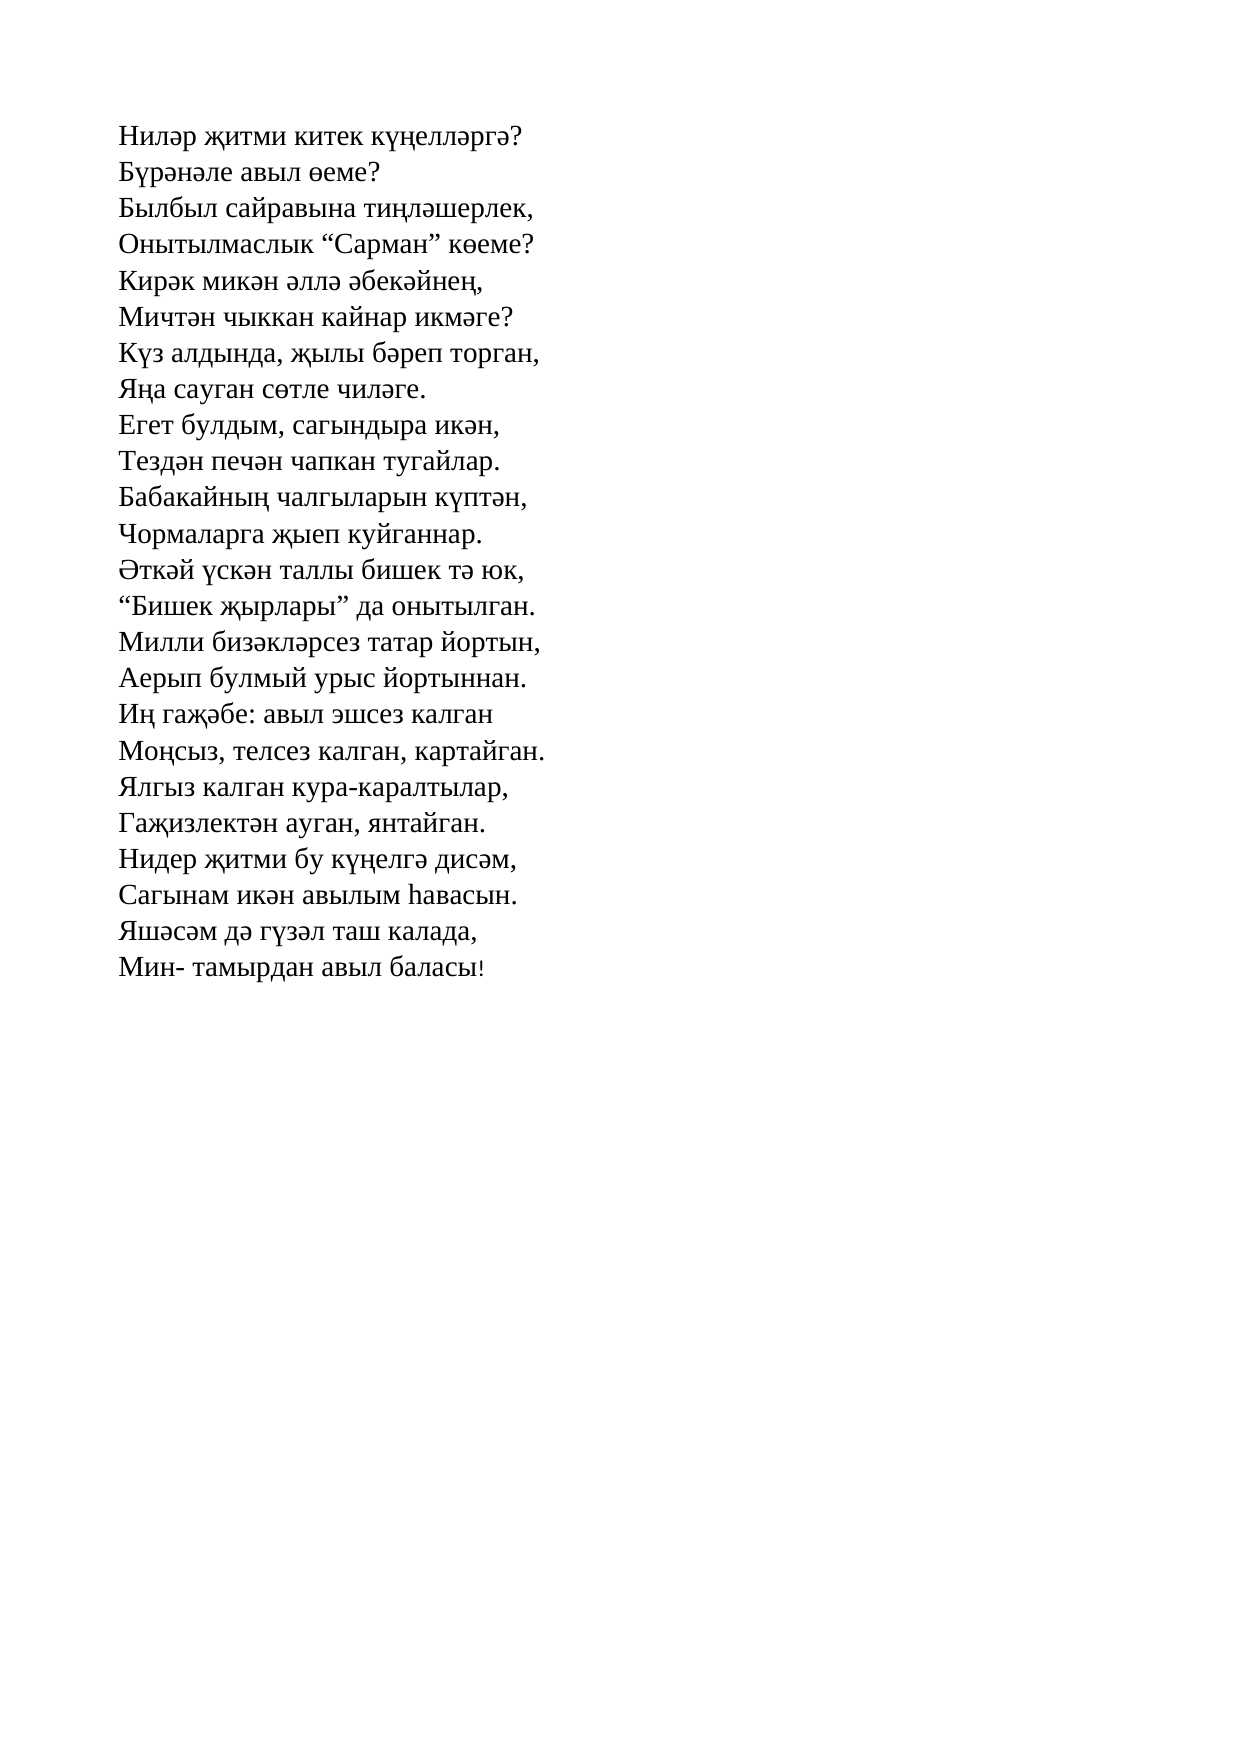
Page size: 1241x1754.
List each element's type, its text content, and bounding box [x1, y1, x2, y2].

text Мичтән чыккан кайнар икмәге? [118, 299, 1122, 332]
text Чормаларга җыеп куйганнар. [118, 516, 1122, 549]
text Ниләр җитми китек күңелләргә? [118, 118, 1122, 152]
text Мин- тамырдан авыл баласы! [118, 949, 1122, 983]
text Онытылмаслык “Сарман” көеме? [118, 227, 1122, 260]
text Аерып булмый урыс йортыннан. [118, 660, 1122, 694]
text Яшәсәм дә гүзәл таш калада, [118, 913, 1122, 947]
text Сагынам икән авылым һавасын. [118, 877, 1122, 911]
text Ялгыз калган кура-каралтылар, [118, 769, 1122, 802]
text Кирәк микән әллә әбекәйнең, [118, 263, 1122, 296]
text Әткәй үскән таллы бишек тә юк, [118, 552, 1122, 585]
text Тездән печән чапкан тугайлар. [118, 443, 1122, 477]
text Гаҗизлектән ауган, янтайган. [118, 805, 1122, 838]
text Күз алдында, җылы бәреп торган, [118, 335, 1122, 368]
text “Бишек җырлары” да онытылган. [118, 588, 1122, 622]
text Моңсыз, телсез калган, картайган. [118, 733, 1122, 766]
text Бабакайның чалгыларын күптән, [118, 479, 1122, 513]
text Милли бизәкләрсез татар йортын, [118, 624, 1122, 658]
text Иң гаҗәбе: авыл эшсез калган [118, 696, 1122, 730]
text Нидер җитми бу күңелгә дисәм, [118, 841, 1122, 874]
text Егет булдым, сагындыра икән, [118, 407, 1122, 441]
text Бүрәнәле авыл өеме? [118, 154, 1122, 188]
text Былбыл сайравына тиңләшерлек, [118, 190, 1122, 224]
text Яңа сауган сөтле чиләге. [118, 371, 1122, 405]
